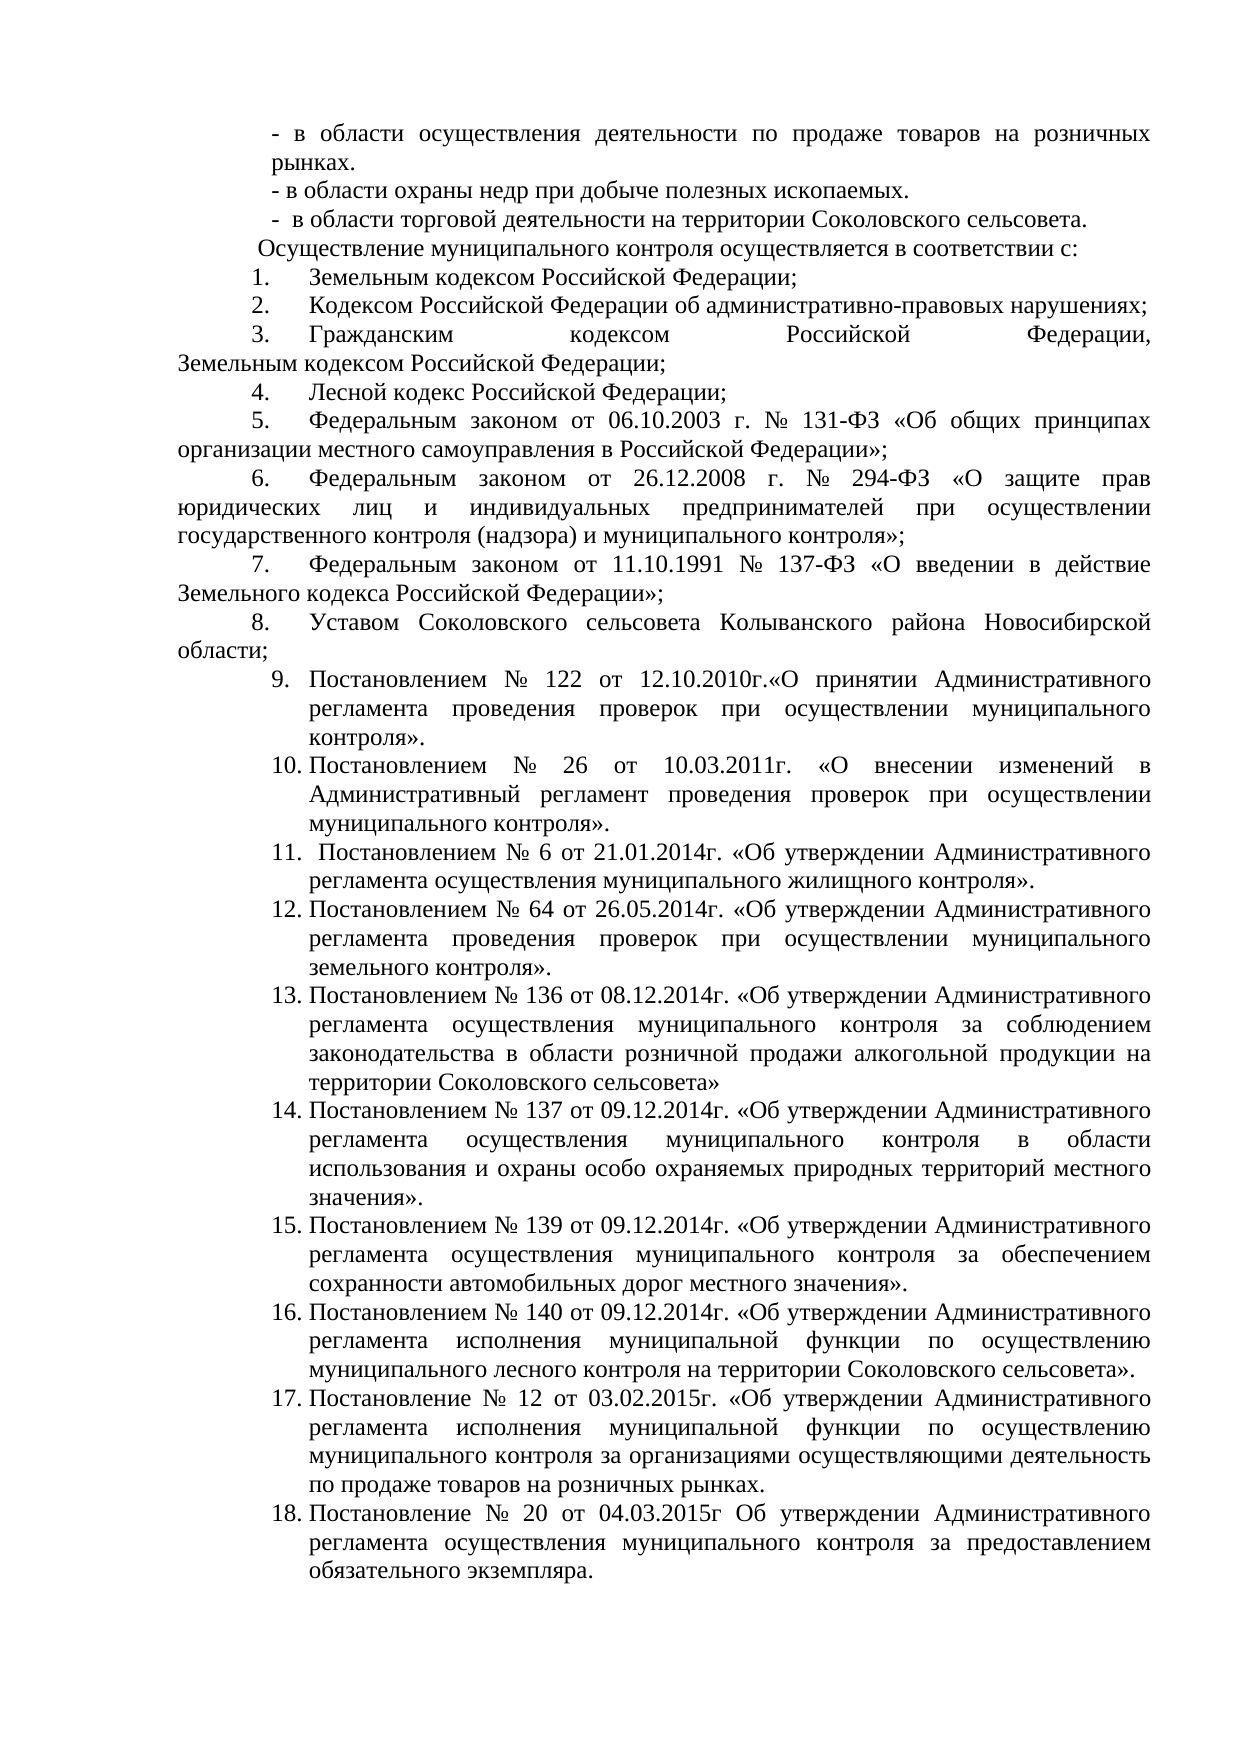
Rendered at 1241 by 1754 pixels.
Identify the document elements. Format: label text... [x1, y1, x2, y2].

list Уставом Соколовского сельсовета Колыванского района Новосибирской области; [177, 607, 1152, 664]
text Осуществление муниципального контроля осуществляется в соответствии с: [177, 233, 1152, 262]
list Лесной кодекс Российской Федерации; [177, 377, 1152, 406]
list Земельным кодексом Российской Федерации; [177, 262, 1152, 291]
list Постановлением № 136 от 08.12.2014г. «Об утверждении Административного регламента осуществления муниципального контроля за соблюдением законодательства в области розничной продажи алкогольной продукции на территории Соколовского сельсовета» [271, 981, 1152, 1096]
list Федеральным законом от 06.10.2003 г. № 131-ФЗ «Об общих принципах организации местного самоуправления в Российской Федерации»; [177, 406, 1152, 463]
list Федеральным законом от 11.10.1991 № 137-ФЗ «О введении в действие Земельного кодекса Российской Федерации»; [177, 549, 1152, 607]
text - в области осуществления деятельности по продаже товаров на розничных рынках. [271, 118, 1152, 176]
list Кодексом Российской Федерации об административно-правовых нарушениях; [177, 291, 1152, 319]
list Постановлением № 26 от 10.03.2011г. «О внесении изменений в Административный регламент проведения проверок при осуществлении муниципального контроля». [271, 751, 1152, 837]
list Постановлением № 140 от 09.12.2014г. «Об утверждении Административного регламента исполнения муниципальной функции по осуществлению муниципального лесного контроля на территории Соколовского сельсовета». [271, 1297, 1152, 1383]
list Постановлением № 139 от 09.12.2014г. «Об утверждении Административного регламента осуществления муниципального контроля за обеспечением сохранности автомобильных дорог местного значения». [271, 1211, 1152, 1297]
list Постановлением № 122 от 12.10.2010г.«О принятии Административного регламента проведения проверок при осуществлении муниципального контроля». [271, 664, 1152, 751]
list Постановление № 12 от 03.02.2015г. «Об утверждении Административного регламента исполнения муниципальной функции по осуществлению муниципального контроля за организациями осуществляющими деятельность по продаже товаров на розничных рынках. [271, 1383, 1152, 1498]
text - в области торговой деятельности на территории Соколовского сельсовета. [271, 204, 1152, 233]
list Гражданским кодексом Российской Федерации, Земельным кодексом Российской Федерации; [177, 319, 1152, 377]
list Постановление № 20 от 04.03.2015г Об утверждении Административного регламента осуществления муниципального контроля за предоставлением обязательного экземпляра. [271, 1498, 1152, 1584]
list Постановлением № 64 от 26.05.2014г. «Об утверждении Административного регламента проведения проверок при осуществлении муниципального земельного контроля». [271, 894, 1152, 981]
list Постановлением № 137 от 09.12.2014г. «Об утверждении Административного регламента осуществления муниципального контроля в области использования и охраны особо охраняемых природных территорий местного значения». [271, 1096, 1152, 1211]
text - в области охраны недр при добыче полезных ископаемых. [271, 176, 1152, 204]
list Федеральным законом от 26.12.2008 г. № 294-ФЗ «О защите прав юридических лиц и индивидуальных предпринимателей при осуществлении государственного контроля (надзора) и муниципального контроля»; [177, 463, 1152, 549]
list Постановлением № 6 от 21.01.2014г. «Об утверждении Административного регламента осуществления муниципального жилищного контроля». [271, 837, 1152, 894]
